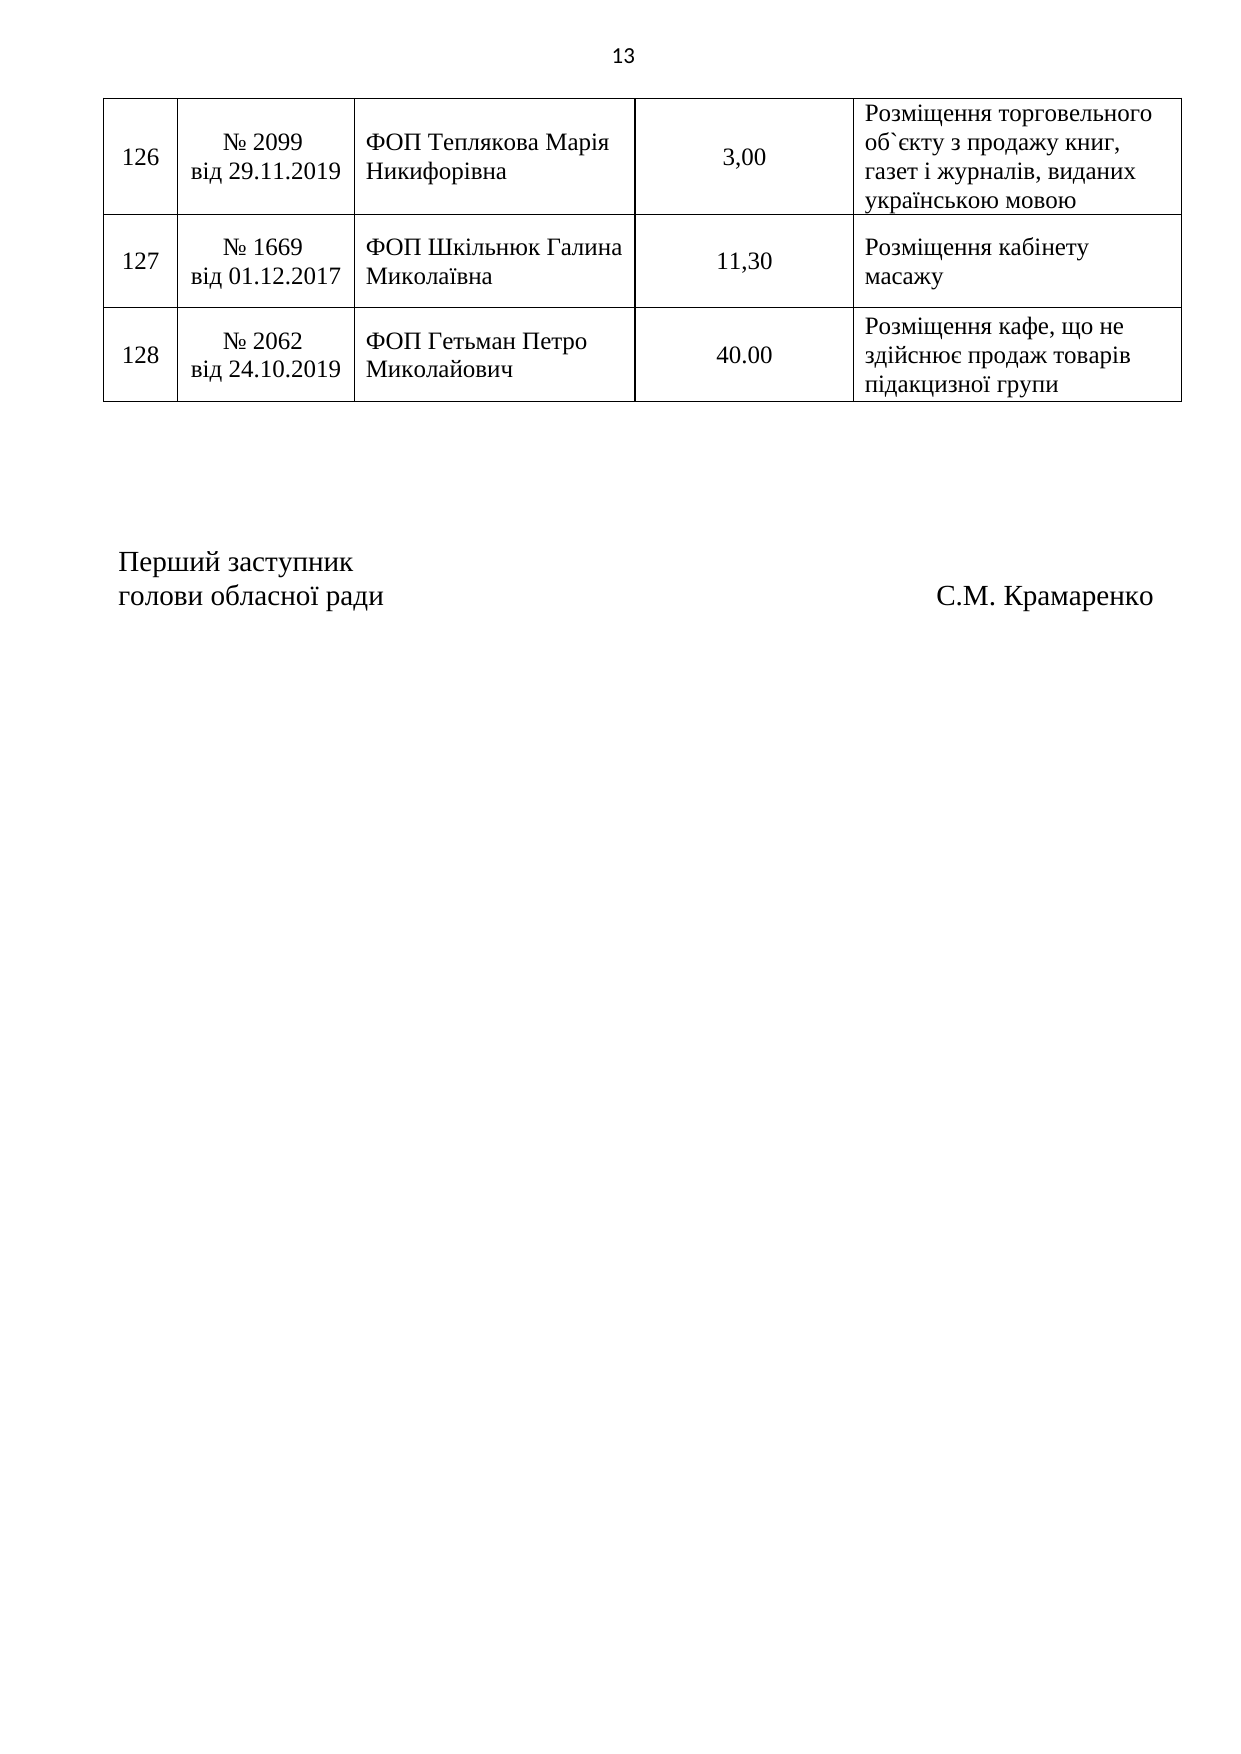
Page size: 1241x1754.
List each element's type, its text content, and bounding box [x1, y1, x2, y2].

table_cell № 1669 від 01.12.2017 [178, 215, 354, 307]
table_cell Розміщення торговельного об`єкту з продажу книг, газет і журналів, виданих українською мовою [854, 99, 1181, 213]
table_cell № 2099 від 29.11.2019 [178, 99, 354, 213]
table_cell 127 [104, 215, 177, 307]
table_cell Розміщення кабінету масажу [854, 215, 1181, 307]
text Перший заступник [59, 544, 1187, 578]
table_cell ФОП Гетьман Петро Миколайович [355, 308, 634, 401]
table_cell 11,30 [636, 215, 853, 307]
table_cell 126 [104, 99, 177, 213]
table_cell Розміщення кафе, що не здійснює продаж товарів підакцизної групи [854, 308, 1181, 401]
table_cell 40.00 [636, 308, 853, 401]
table_cell 3,00 [636, 99, 853, 213]
text голови обласної ради С.М. Крамаренко [59, 578, 1187, 612]
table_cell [355, 99, 634, 213]
table_cell ФОП Шкільнюк Галина Миколаївна [355, 215, 634, 307]
table_cell 128 [104, 308, 177, 401]
table_cell № 2062 від 24.10.2019 [178, 308, 354, 401]
